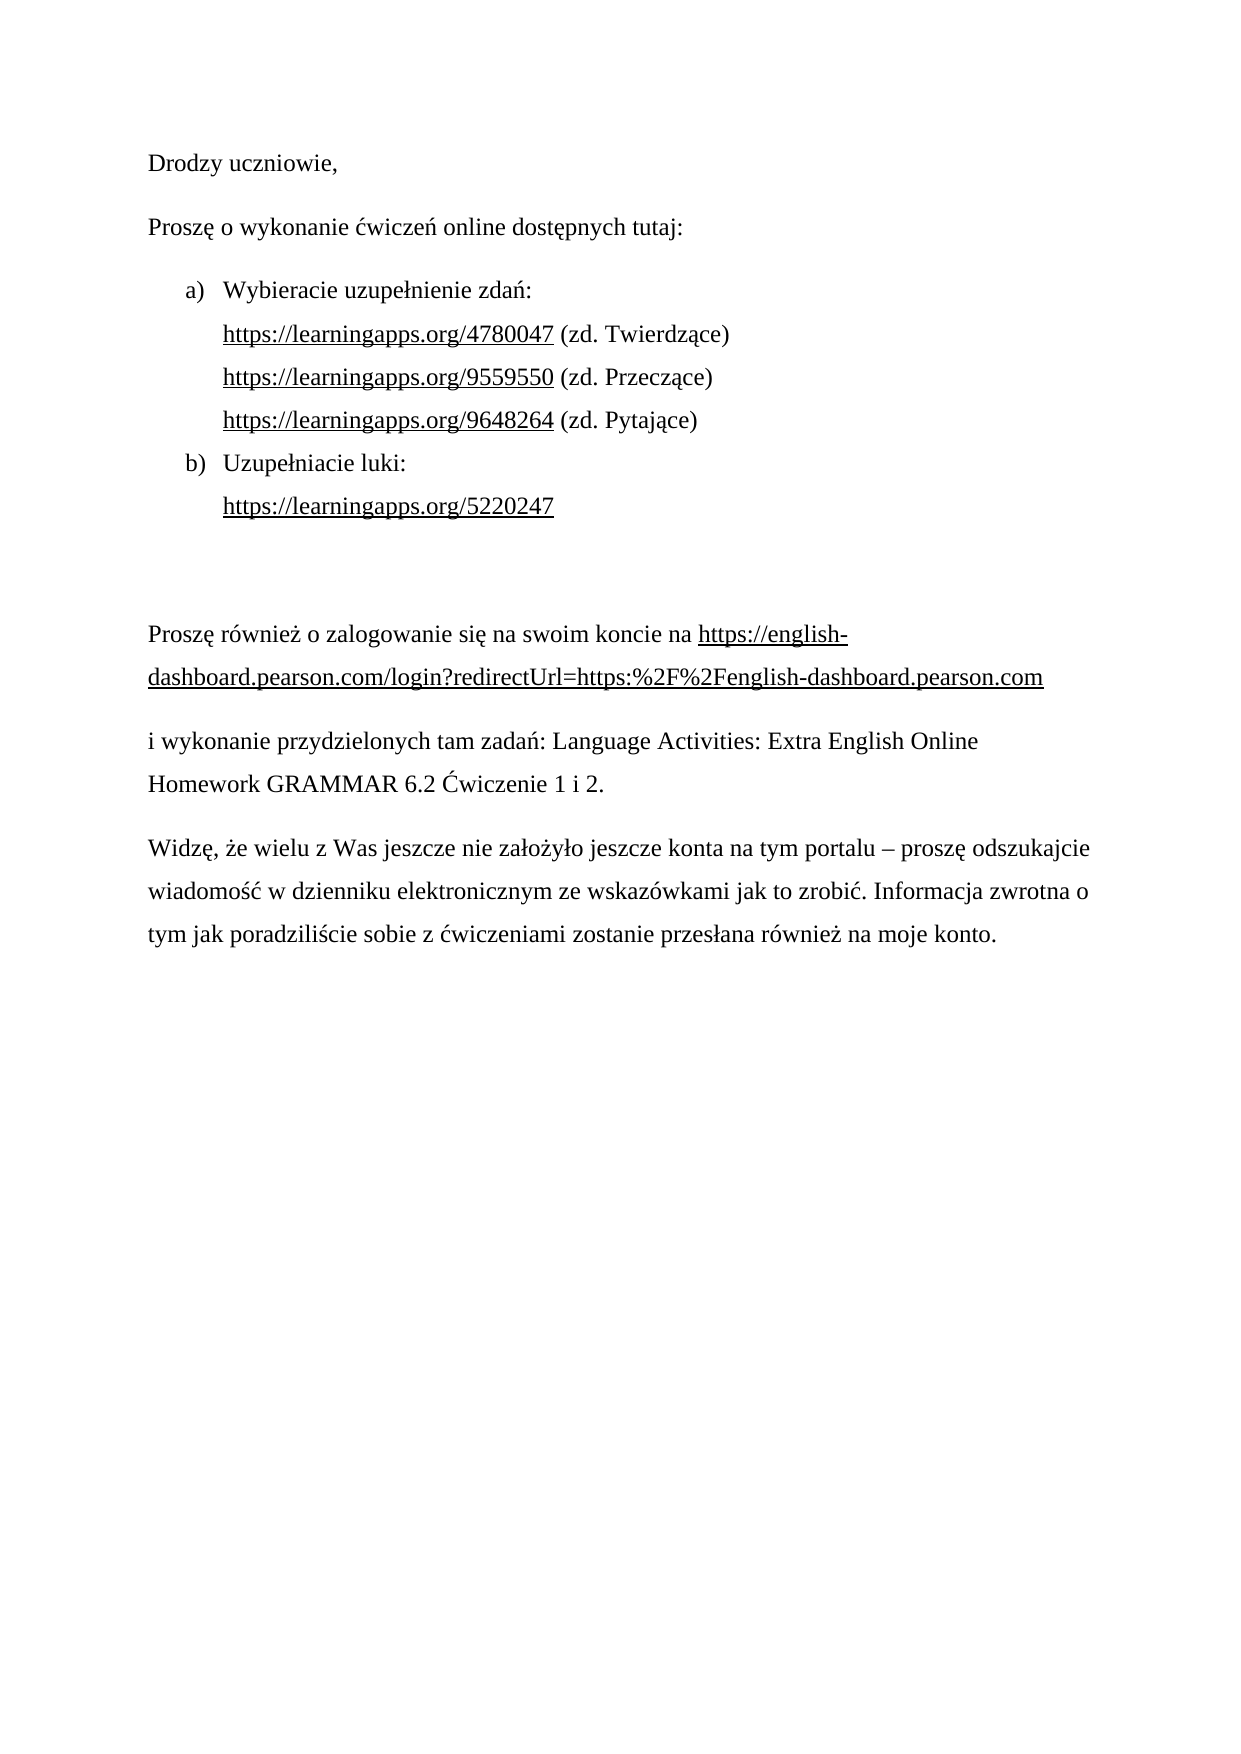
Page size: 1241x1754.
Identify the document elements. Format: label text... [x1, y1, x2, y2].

text Drodzy uczniowie, [148, 148, 1093, 176]
list https://learningapps.org/9559550 (zd. Przeczące) [223, 362, 1093, 391]
list https://learningapps.org/4780047 (zd. Twierdzące) [223, 319, 1093, 347]
text Proszę również o zalogowanie się na swoim koncie na https://english-dashboard.pearson.com/login?redirectUrl=https:%2F%2Fenglish-dashboard.pearson.com [148, 619, 1093, 691]
text Proszę o wykonanie ćwiczeń online dostępnych tutaj: [148, 212, 1093, 240]
list Wybieracie uzupełnienie zdań: [185, 276, 1093, 304]
text Widzę, że wielu z Was jeszcze nie założyło jeszcze konta na tym portalu – proszę odszukajcie wiadomość w dzienniku elektronicznym ze wskazówkami jak to zrobić. Informacja zwrotna o tym jak poradziliście sobie z ćwiczeniami zostanie przesłana również na moje konto. [148, 833, 1093, 948]
list Uzupełniacie luki: [185, 448, 1093, 477]
list https://learningapps.org/9648264 (zd. Pytające) [223, 405, 1093, 434]
text i wykonanie przydzielonych tam zadań: Language Activities: Extra English Online Homework GRAMMAR 6.2 Ćwiczenie 1 i 2. [148, 726, 1093, 798]
list https://learningapps.org/5220247 [223, 491, 1093, 520]
